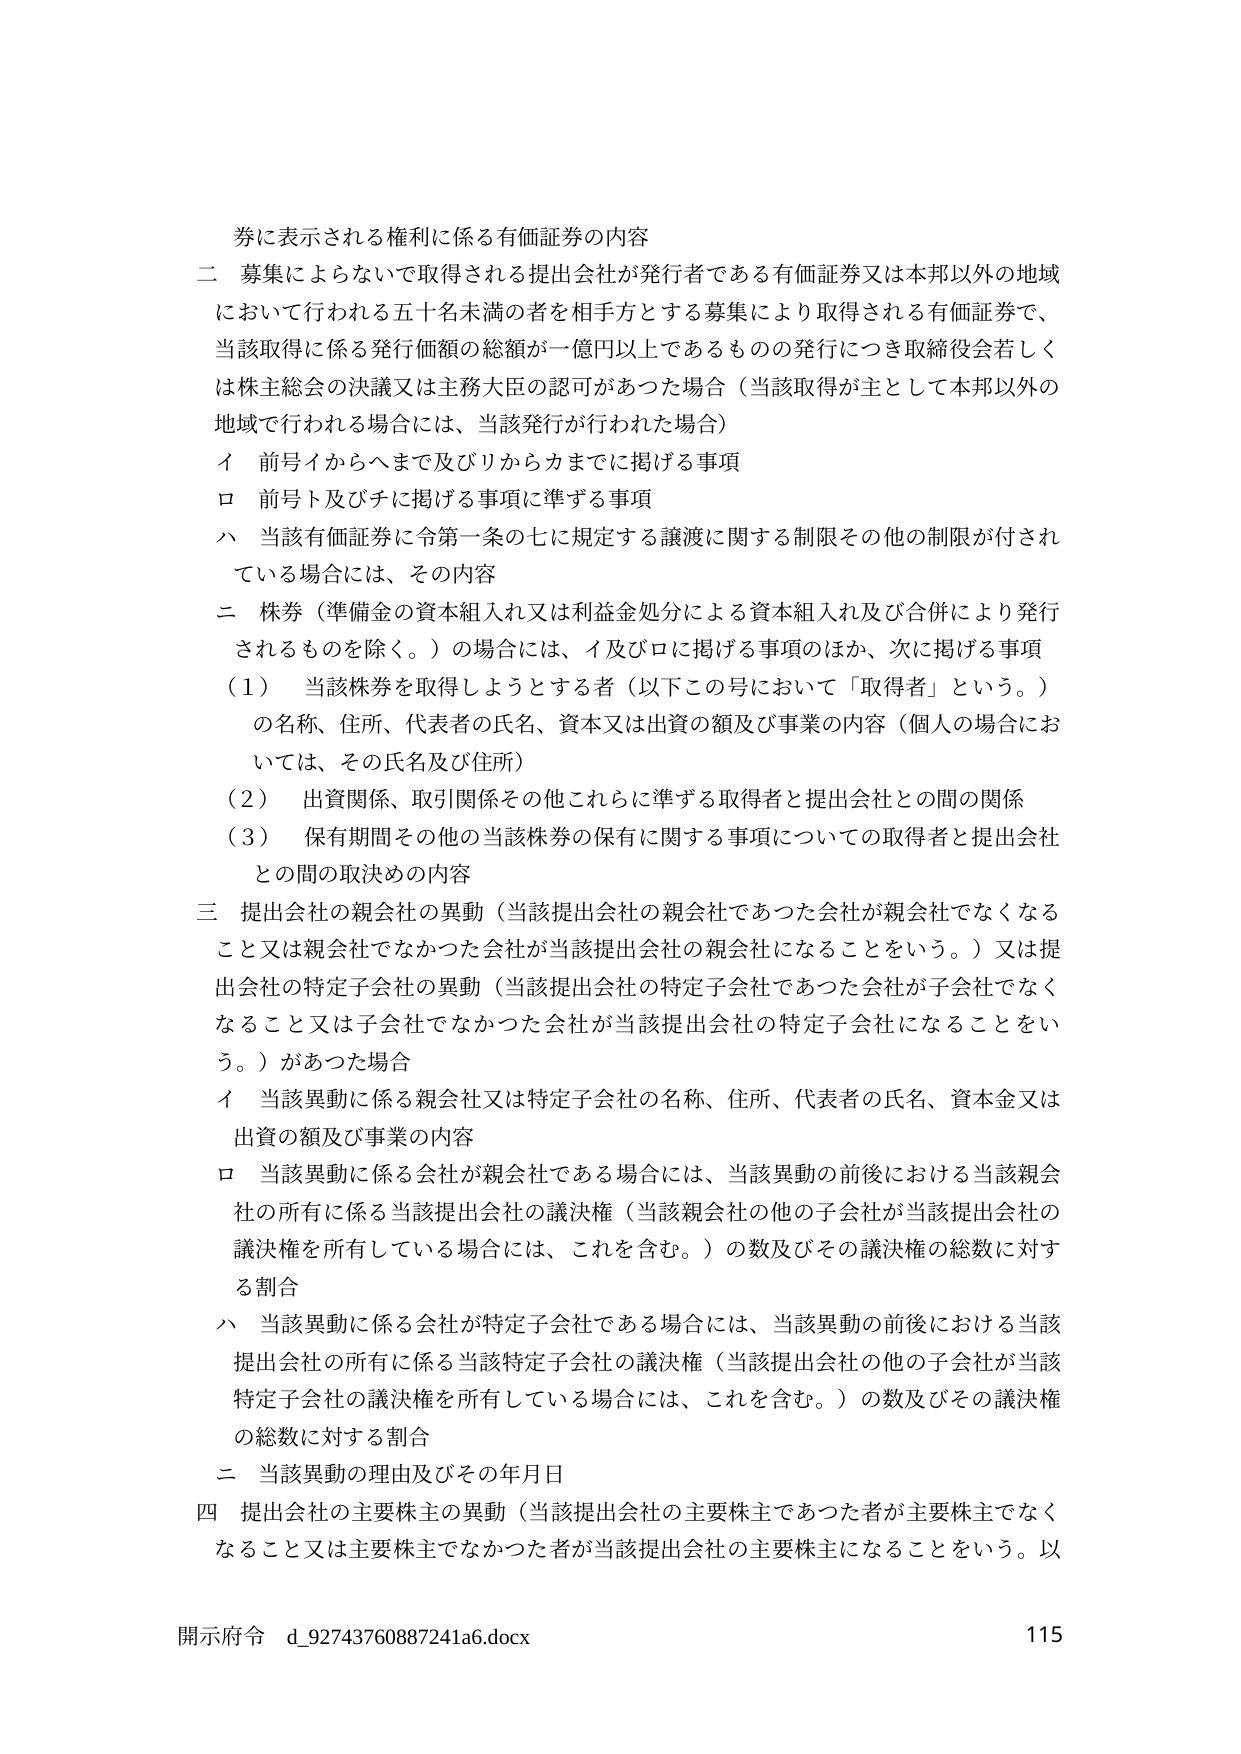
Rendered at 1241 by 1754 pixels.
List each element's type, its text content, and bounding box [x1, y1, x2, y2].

text ロ 当該異動に係る会社が親会社である場合には、当該異動の前後における当該親会社の所有に係る当該提出会社の議決権（当該親会社の他の子会社が当該提出会社の議決権を所有している場合には、これを含む。）の数及びその議決権の総数に対する割合 [215, 1154, 1063, 1304]
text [196, 1492, 1063, 1567]
text ニ 株券（準備金の資本組入れ又は利益金処分による資本組入れ及び合併により発行されるものを除く。）の場合には、イ及びロに掲げる事項のほか、次に掲げる事項 [215, 592, 1063, 667]
text ハ 当該異動に係る会社が特定子会社である場合には、当該異動の前後における当該提出会社の所有に係る当該特定子会社の議決権（当該提出会社の他の子会社が当該特定子会社の議決権を所有している場合には、これを含む。）の数及びその議決権の総数に対する割合 [215, 1304, 1063, 1454]
text ロ 前号ト及びチに掲げる事項に準ずる事項 [215, 479, 1063, 517]
text （２） 出資関係、取引関係その他これらに準ずる取得者と提出会社との間の関係 [215, 779, 1063, 817]
text イ 当該異動に係る親会社又は特定子会社の名称、住所、代表者の氏名、資本金又は出資の額及び事業の内容 [215, 1079, 1063, 1154]
text 二 募集によらないで取得される提出会社が発行者である有価証券又は本邦以外の地域において行われる五十名未満の者を相手方とする募集により取得される有価証券で、当該取得に係る発行価額の総額が一億円以上であるものの発行につき取締役会若しくは株主総会の決議又は主務大臣の認可があつた場合（当該取得が主として本邦以外の地域で行われる場合には、当該発行が行われた場合） [196, 254, 1063, 442]
text （３） 保有期間その他の当該株券の保有に関する事項についての取得者と提出会社との間の取決めの内容 [215, 817, 1063, 892]
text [215, 217, 1063, 254]
text （１） 当該株券を取得しようとする者（以下この号において「取得者」という。）の名称、住所、代表者の氏名、資本又は出資の額及び事業の内容（個人の場合においては、その氏名及び住所） [215, 667, 1063, 779]
text ニ 当該異動の理由及びその年月日 [215, 1454, 1063, 1492]
text 三 提出会社の親会社の異動（当該提出会社の親会社であつた会社が親会社でなくなること又は親会社でなかつた会社が当該提出会社の親会社になることをいう。）又は提出会社の特定子会社の異動（当該提出会社の特定子会社であつた会社が子会社でなくなること又は子会社でなかつた会社が当該提出会社の特定子会社になることをいう。）があつた場合 [196, 892, 1063, 1079]
text ハ 当該有価証券に令第一条の七に規定する譲渡に関する制限その他の制限が付されている場合には、その内容 [215, 517, 1063, 592]
text イ 前号イからへまで及びリからカまでに掲げる事項 [215, 442, 1063, 479]
